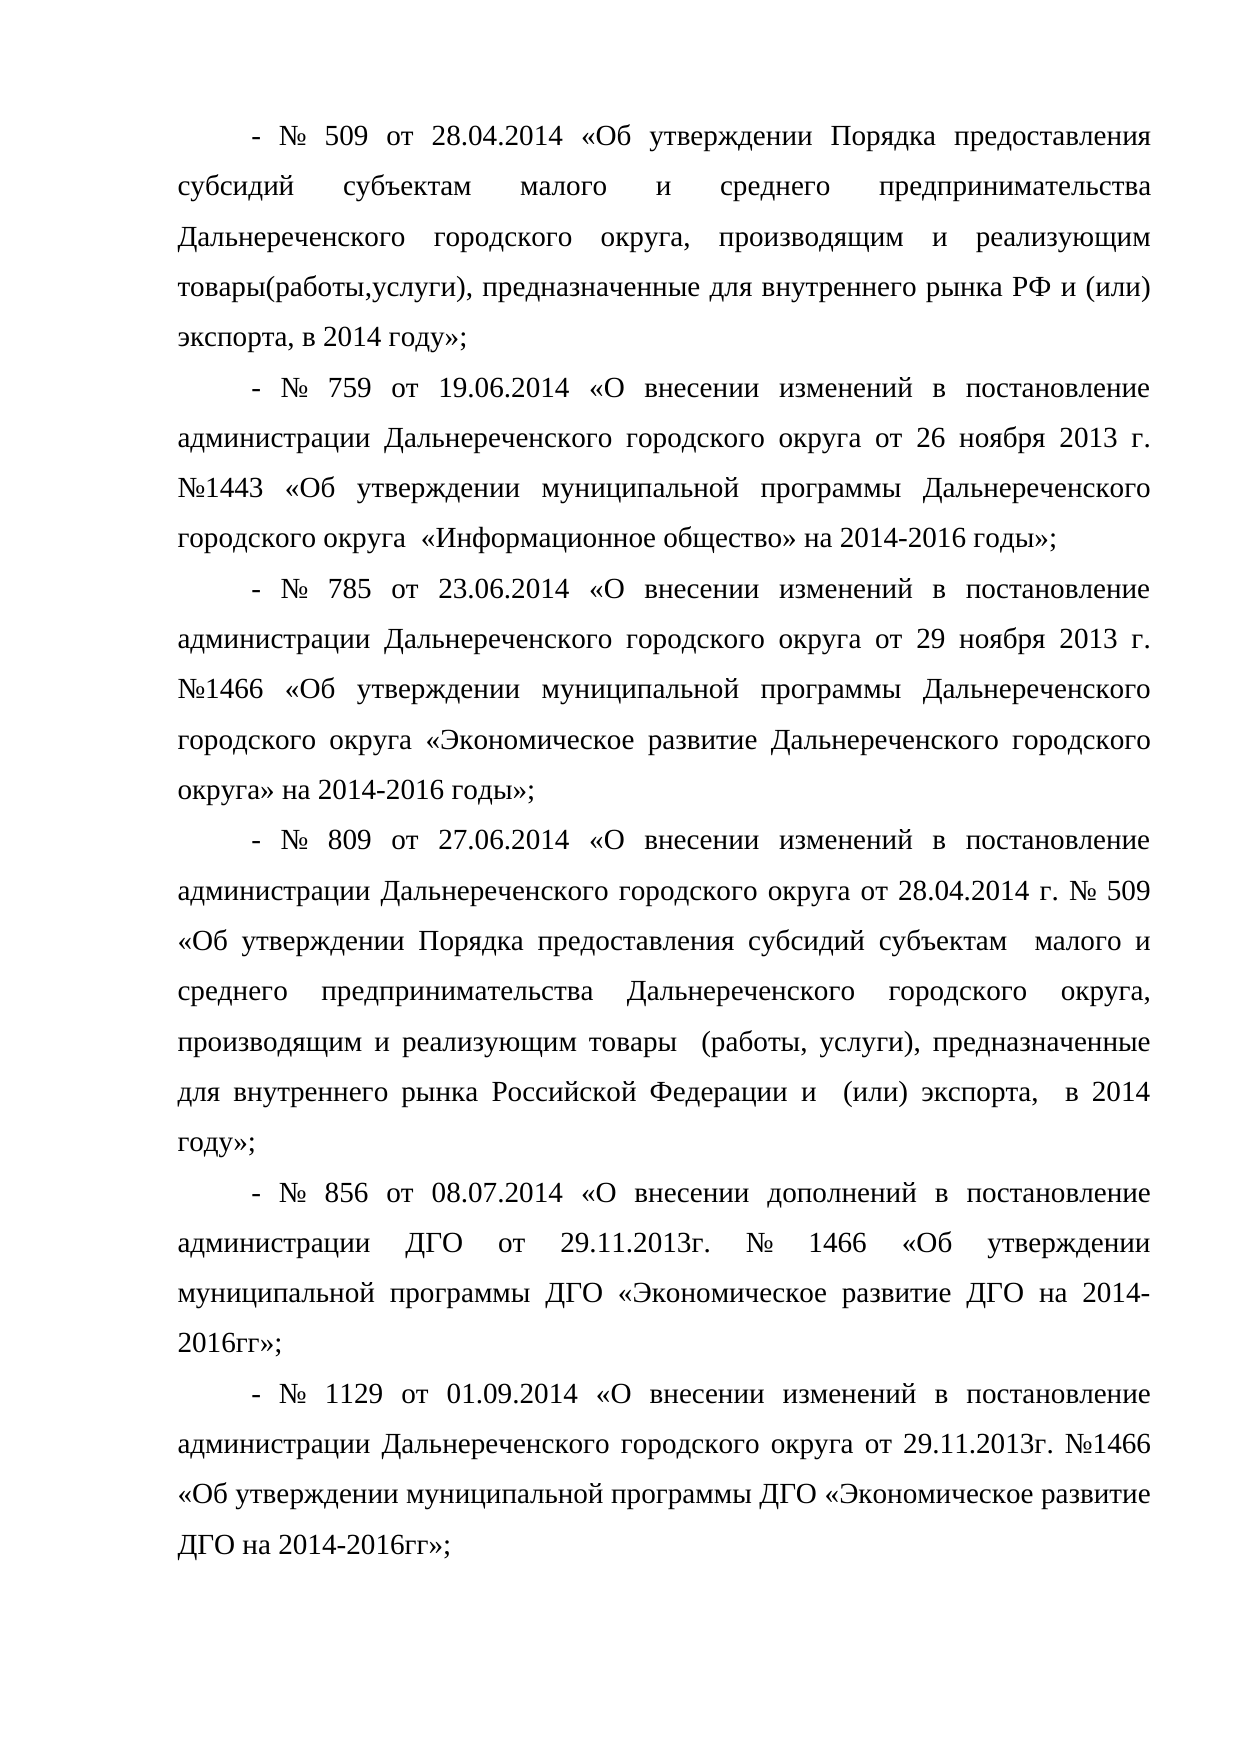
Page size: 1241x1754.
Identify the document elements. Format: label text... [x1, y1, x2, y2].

text - № 1129 от 01.09.2014 «О внесении изменений в постановление администрации Дальнереченского городского округа от 29.11.2013г. №1466 «Об утверждении муниципальной программы ДГО «Экономическое развитие ДГО на 2014-2016гг»; [177, 1376, 1152, 1560]
text - № 759 от 19.06.2014 «О внесении изменений в постановление администрации Дальнереченского городского округа от 26 ноября 2013 г. №1443 «Об утверждении муниципальной программы Дальнереченского городского округа «Информационное общество» на 2014-2016 годы»; [177, 370, 1152, 554]
text - № 509 от 28.04.2014 «Об утверждении Порядка предоставления субсидий субъектам малого и среднего предпринимательства Дальнереченского городского округа, производящим и реализующим товары(работы,услуги), предназначенные для внутреннего рынка РФ и (или) экспорта, в 2014 году»; [177, 118, 1152, 353]
text - № 856 от 08.07.2014 «О внесении дополнений в постановление администрации ДГО от 29.11.2013г. № 1466 «Об утверждении муниципальной программы ДГО «Экономическое развитие ДГО на 2014-2016гг»; [177, 1175, 1152, 1359]
text - № 809 от 27.06.2014 «О внесении изменений в постановление администрации Дальнереченского городского округа от 28.04.2014 г. № 509 «Об утверждении Порядка предоставления субсидий субъектам малого и среднего предпринимательства Дальнереченского городского округа, производящим и реализующим товары (работы, услуги), предназначенные для внутреннего рынка Российской Федерации и (или) экспорта, в 2014 году»; [177, 822, 1152, 1158]
text - № 785 от 23.06.2014 «О внесении изменений в постановление администрации Дальнереченского городского округа от 29 ноября 2013 г. №1466 «Об утверждении муниципальной программы Дальнереченского городского округа «Экономическое развитие Дальнереченского городского округа» на 2014-2016 годы»; [177, 571, 1152, 806]
